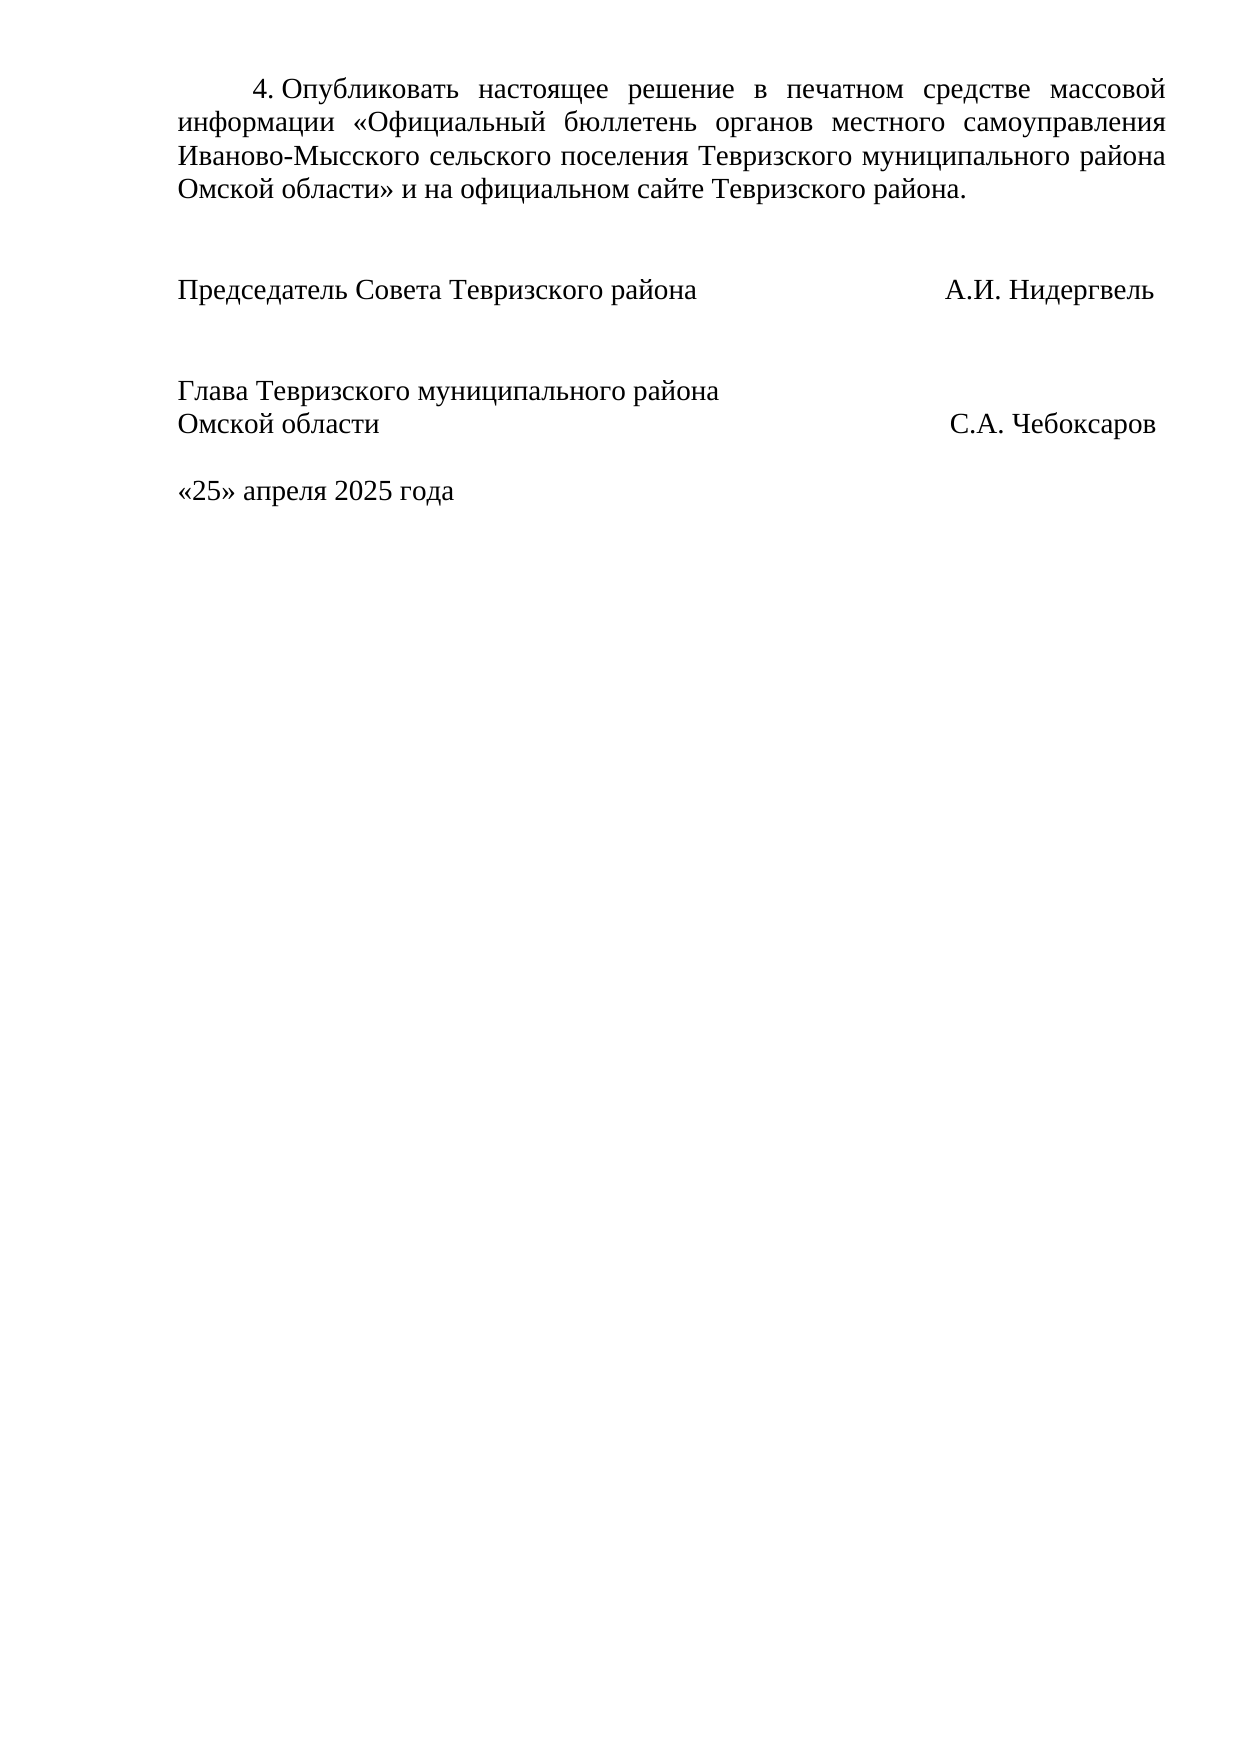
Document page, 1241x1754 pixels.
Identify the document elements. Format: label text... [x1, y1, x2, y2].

text Омской области С.А. Чебоксаров [177, 406, 1167, 440]
text Глава Тевризского муниципального района [177, 373, 1167, 406]
text Председатель Совета Тевризского района А.И. Нидергвель [177, 272, 1167, 306]
title 4. Опубликовать настоящее решение в печатном средстве массовой информации «Официальный бюллетень органов местного самоуправления Иваново-Мысского сельского поселения Тевризского муниципального района Омской области» и на официальном сайте Тевризского района. [177, 71, 1167, 205]
text «25» апреля 2025 года [177, 473, 1167, 507]
